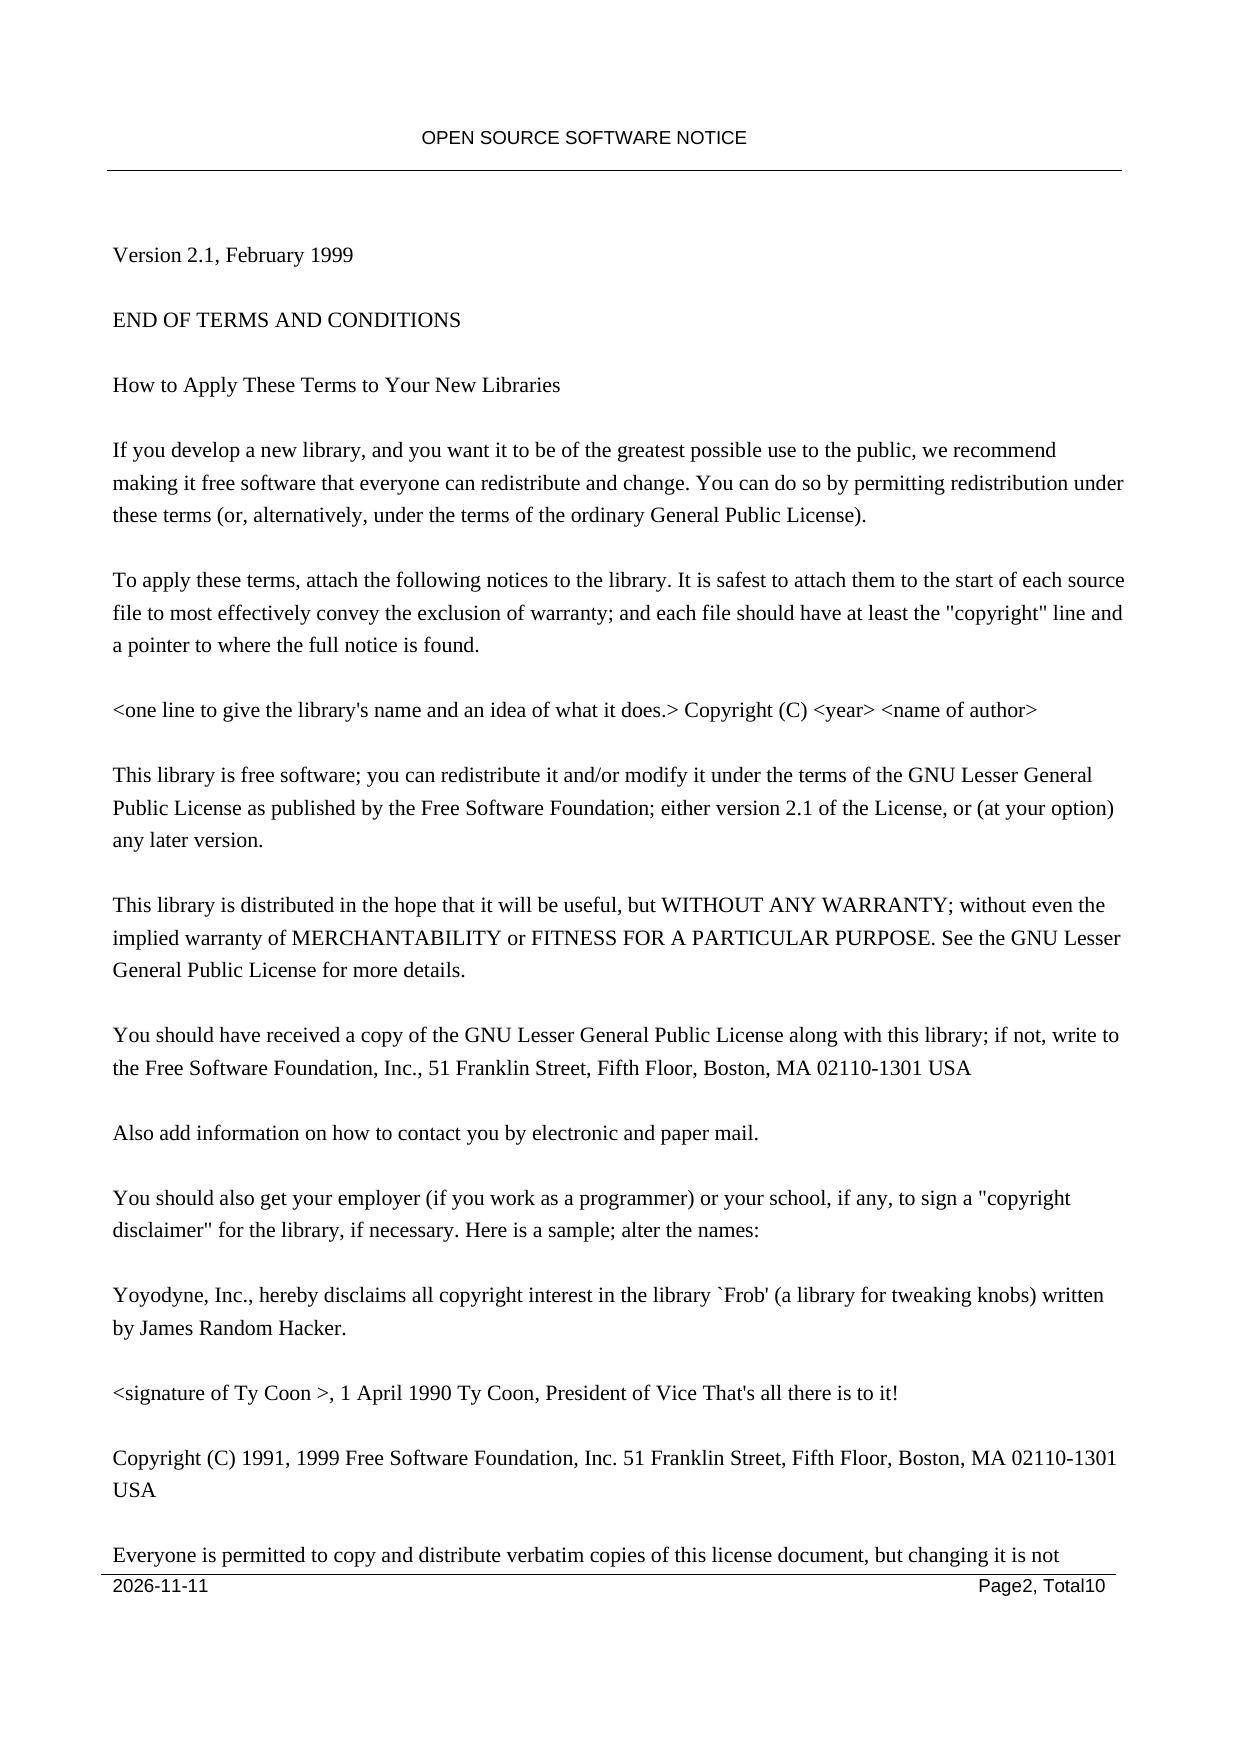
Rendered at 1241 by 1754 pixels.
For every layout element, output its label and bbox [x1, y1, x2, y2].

text [112, 206, 1128, 1571]
